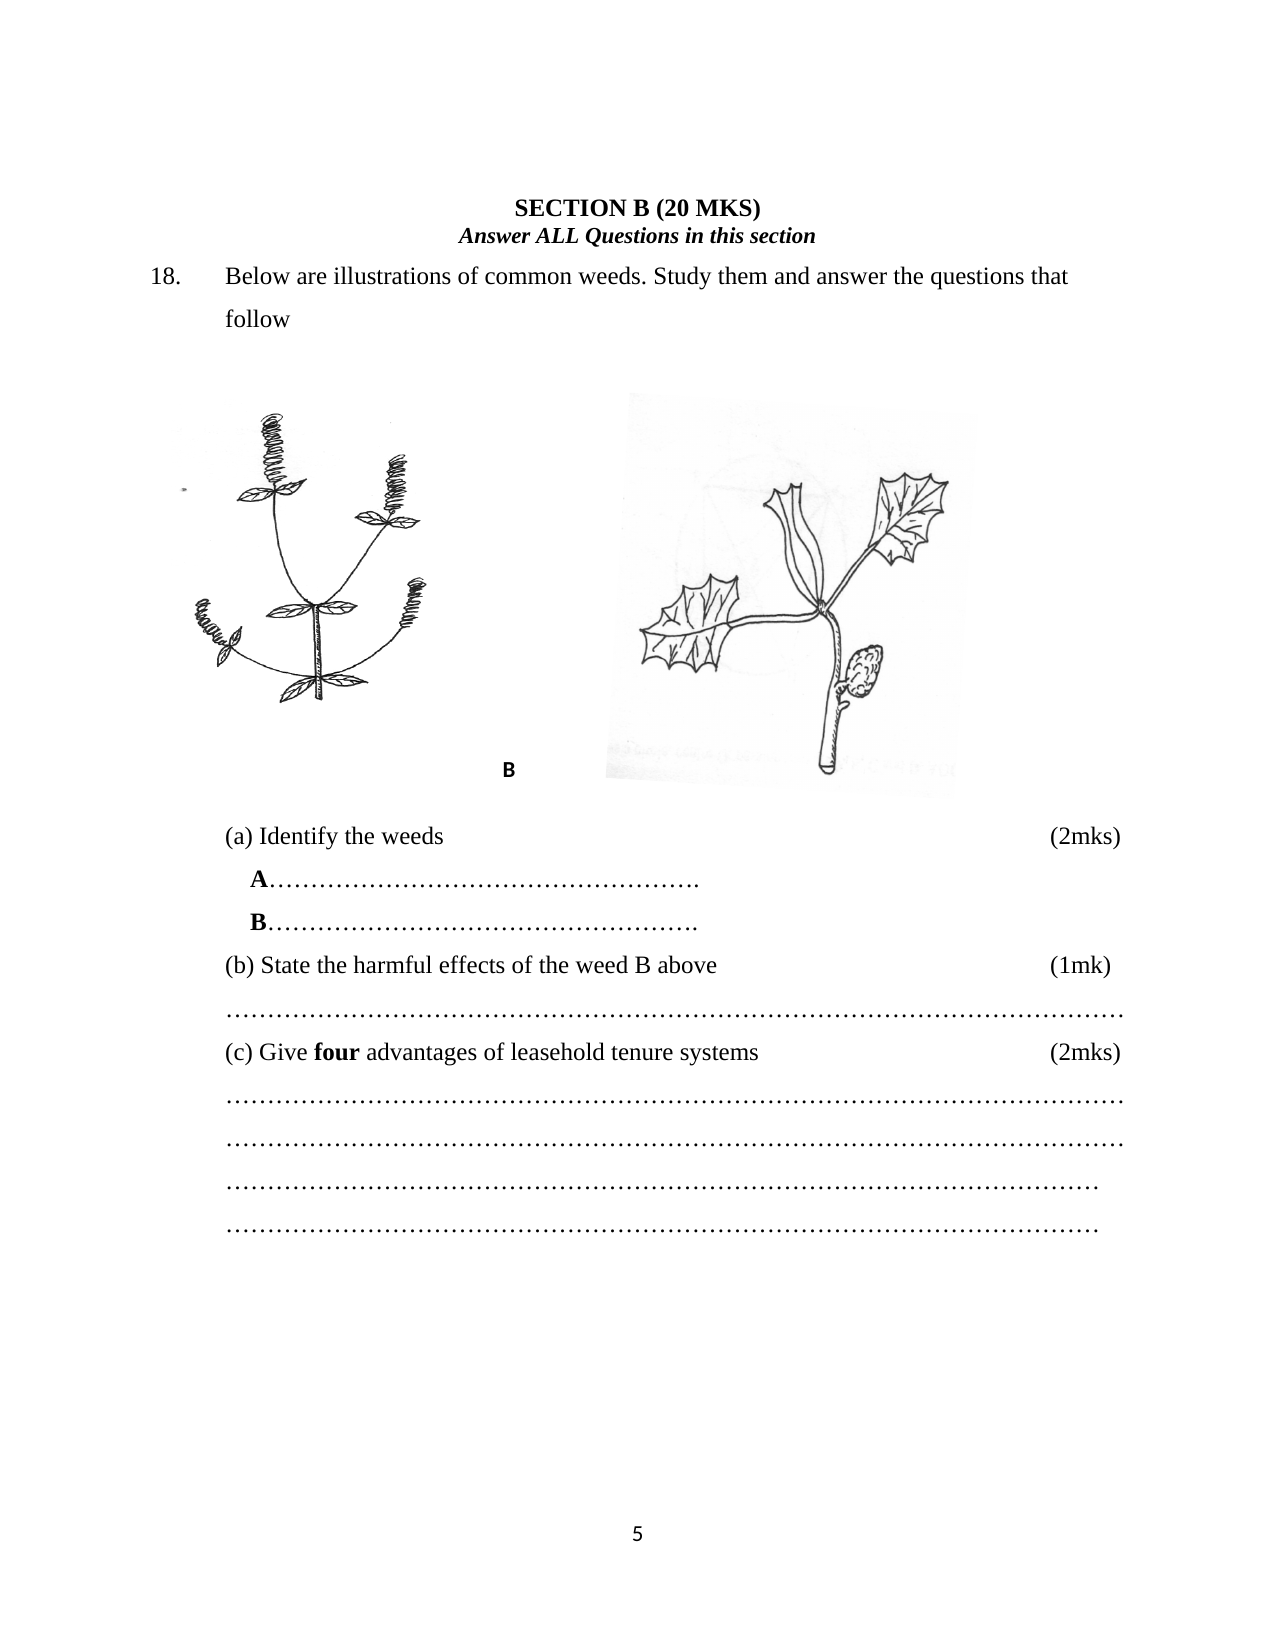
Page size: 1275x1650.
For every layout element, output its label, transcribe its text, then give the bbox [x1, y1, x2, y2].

text (b) State the harmful effects of the weed B above (1mk) [150, 951, 1125, 979]
text B……………………………………………. [150, 907, 1125, 936]
picture [169, 394, 479, 735]
picture [606, 393, 977, 799]
text ……………………………………………………………………………………………… [150, 1080, 1125, 1109]
text A……………………………………………. [150, 864, 1125, 893]
text …………………………………………………………………………………………… [150, 1209, 1125, 1238]
text SECTION B (20 MKS) [150, 193, 1125, 222]
text 18. Below are illustrations of common weeds. Study them and answer the questions that follow [150, 261, 1125, 333]
text ……………………………………………………………………………………………… [150, 1123, 1125, 1152]
text (c) Give four advantages of leasehold tenure systems (2mks) [150, 1037, 1125, 1066]
text ……………………………………………………………………………………………… [150, 994, 1125, 1022]
text …………………………………………………………………………………………… [150, 1166, 1125, 1195]
text (a) Identify the weeds (2mks) [225, 821, 1125, 850]
text Answer ALL Questions in this section [150, 222, 1125, 248]
